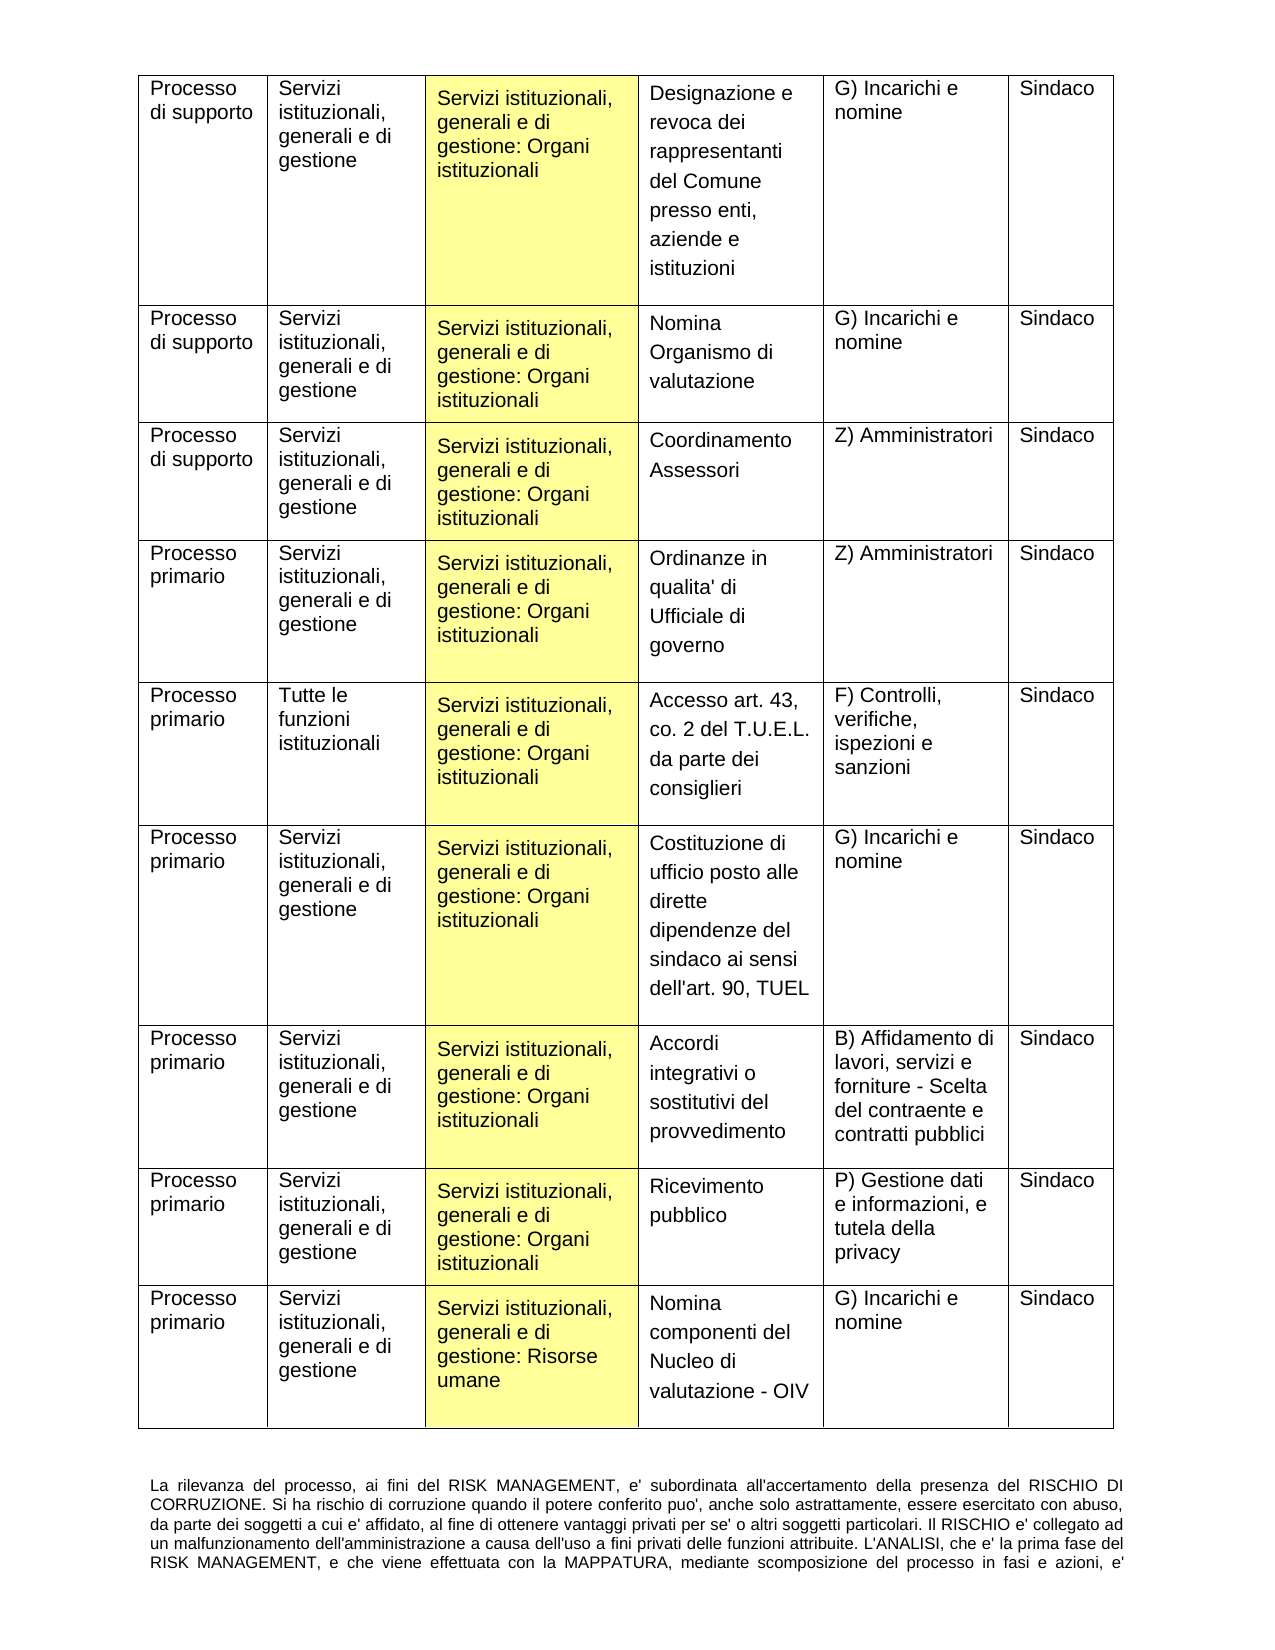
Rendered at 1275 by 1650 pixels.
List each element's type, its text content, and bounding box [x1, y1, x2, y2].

table_cell Z) Amministratori [824, 541, 1008, 682]
table_cell Processo primario [139, 541, 267, 682]
table_cell Designazione e revoca dei rappresentanti del Comune presso enti, aziende e istituzioni [639, 76, 823, 305]
table_cell G) Incarichi e nomine [824, 826, 1008, 1025]
table_cell Servizi istituzionali, generali e di gestione: Organi istituzionali [426, 1169, 638, 1285]
table_cell Processo primario [139, 1286, 267, 1427]
table_cell Z) Amministratori [824, 423, 1008, 540]
table_cell Servizi istituzionali, generali e di gestione [268, 541, 425, 682]
table_cell Tutte le funzioni istituzionali [268, 683, 425, 824]
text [150, 1476, 1125, 1572]
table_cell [824, 76, 1008, 305]
table_cell Sindaco [1009, 1026, 1113, 1168]
table_cell Costituzione di ufficio posto alle dirette dipendenze del sindaco ai sensi dell'art. 90, TUEL [639, 826, 823, 1025]
table_cell Servizi istituzionali, generali e di gestione: Risorse umane [426, 1286, 638, 1427]
table_cell Servizi istituzionali, generali e di gestione [268, 306, 425, 422]
table_cell Processo primario [139, 683, 267, 824]
table_cell Servizi istituzionali, generali e di gestione: Organi istituzionali [426, 1026, 638, 1168]
table_cell Accordi integrativi o sostitutivi del provvedimento [639, 1026, 823, 1168]
table_cell P) Gestione dati e informazioni, e tutela della privacy [824, 1169, 1008, 1285]
table_cell Processo di supporto [139, 423, 267, 540]
table_cell Sindaco [1009, 541, 1113, 682]
table_cell Servizi istituzionali, generali e di gestione [268, 1286, 425, 1427]
table_cell Processo primario [139, 1026, 267, 1168]
table_cell Sindaco [1009, 826, 1113, 1025]
table_cell Nomina componenti del Nucleo di valutazione - OIV [639, 1286, 823, 1427]
table_cell Servizi istituzionali, generali e di gestione: Organi istituzionali [426, 826, 638, 1025]
table_cell B) Affidamento di lavori, servizi e forniture - Scelta del contraente e contratti pubblici [824, 1026, 1008, 1168]
table_cell Sindaco [1009, 683, 1113, 824]
table_cell G) Incarichi e nomine [824, 1286, 1008, 1427]
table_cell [268, 76, 425, 305]
table_cell Processo di supporto [139, 306, 267, 422]
table_cell Sindaco [1009, 423, 1113, 540]
table_cell Servizi istituzionali, generali e di gestione [268, 423, 425, 540]
table_cell Servizi istituzionali, generali e di gestione [268, 1026, 425, 1168]
table_cell Processo primario [139, 1169, 267, 1285]
table_cell Servizi istituzionali, generali e di gestione: Organi istituzionali [426, 683, 638, 824]
table_cell Coordinamento Assessori [639, 423, 823, 540]
table_cell Sindaco [1009, 1169, 1113, 1285]
table_cell Processo primario [139, 826, 267, 1025]
table_cell Sindaco [1009, 306, 1113, 422]
table_cell Nomina Organismo di valutazione [639, 306, 823, 422]
table_cell Servizi istituzionali, generali e di gestione [268, 826, 425, 1025]
table_cell G) Incarichi e nomine [824, 306, 1008, 422]
table_cell Accesso art. 43, co. 2 del T.U.E.L. da parte dei consiglieri [639, 683, 823, 824]
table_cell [139, 76, 267, 305]
table_cell Servizi istituzionali, generali e di gestione [268, 1169, 425, 1285]
table_cell Servizi istituzionali, generali e di gestione: Organi istituzionali [426, 541, 638, 682]
table_cell F) Controlli, verifiche, ispezioni e sanzioni [824, 683, 1008, 824]
table_cell Sindaco [1009, 1286, 1113, 1427]
table_cell Servizi istituzionali, generali e di gestione: Organi istituzionali [426, 306, 638, 422]
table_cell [426, 76, 638, 305]
table_cell Servizi istituzionali, generali e di gestione: Organi istituzionali [426, 423, 638, 540]
table_cell Sindaco [1009, 76, 1113, 305]
table_cell Ordinanze in qualita' di Ufficiale di governo [639, 541, 823, 682]
table_cell Ricevimento pubblico [639, 1169, 823, 1285]
